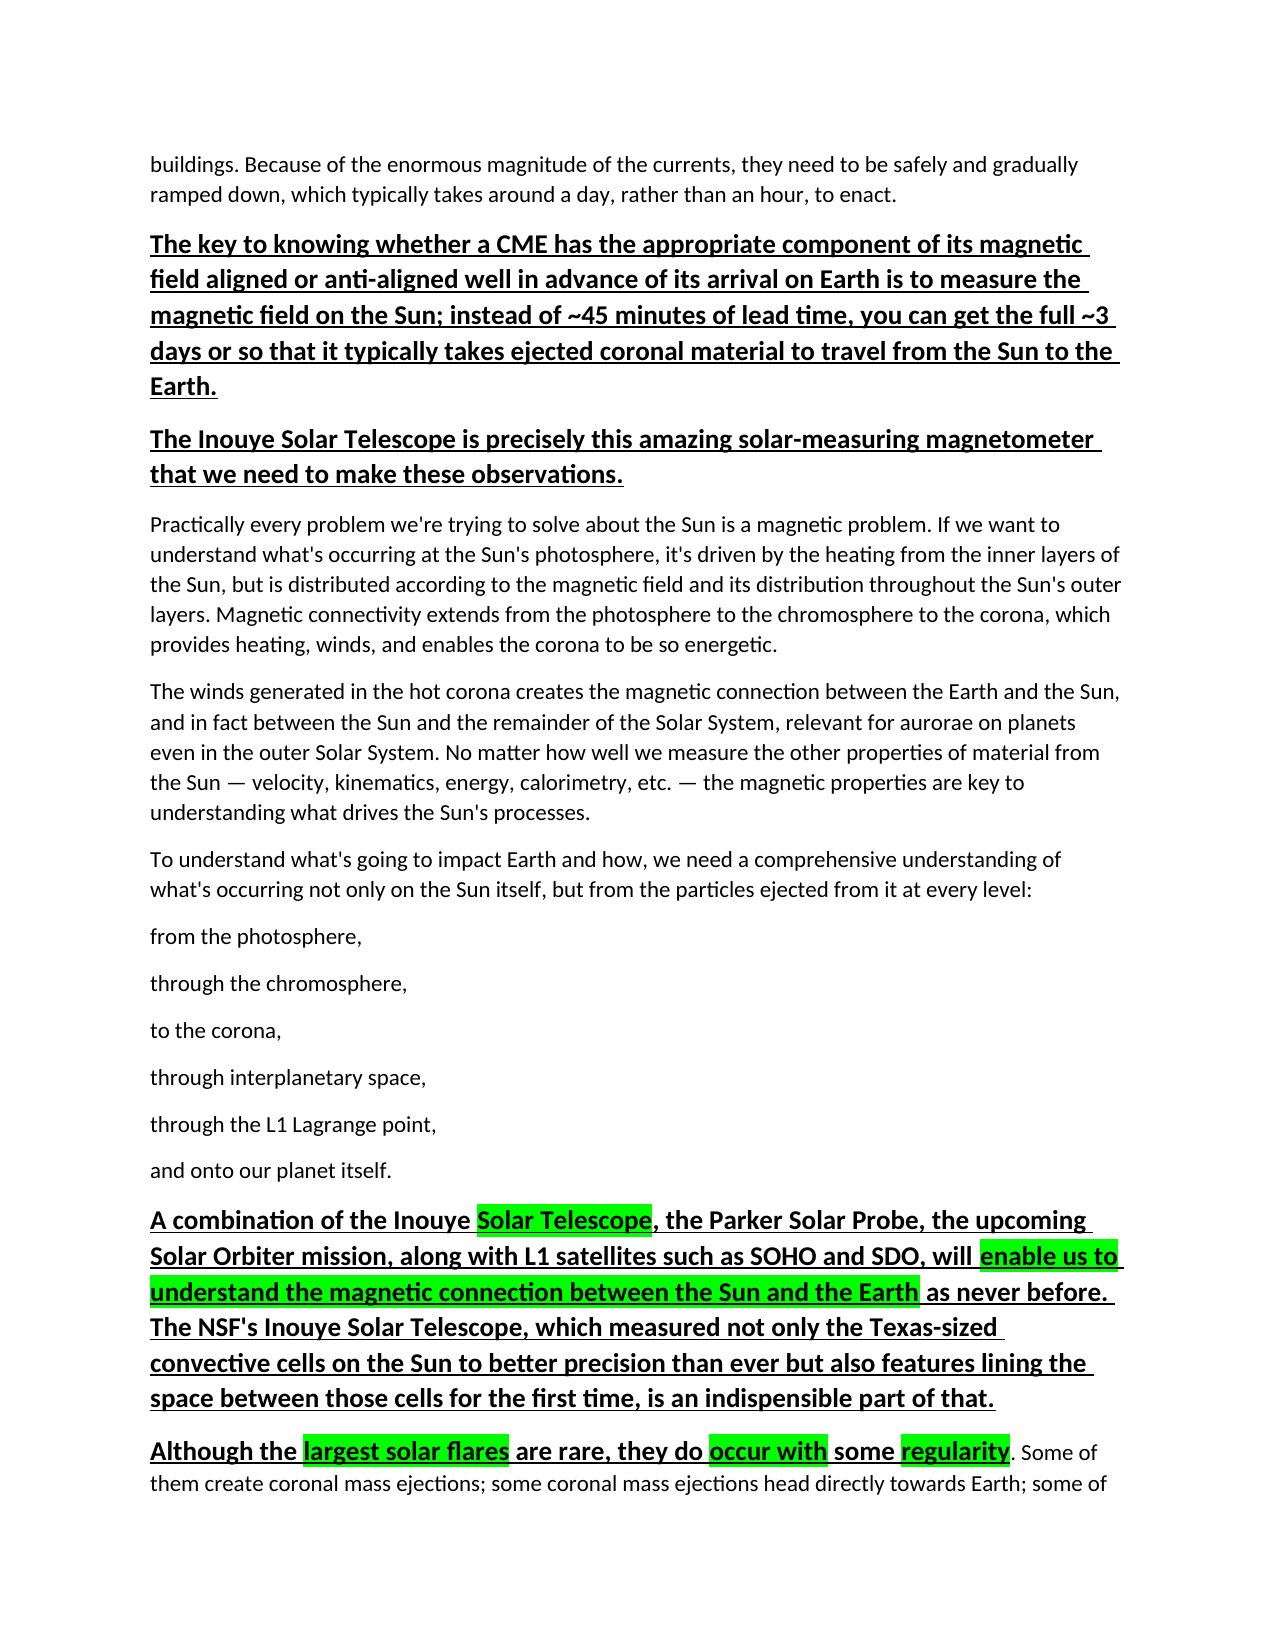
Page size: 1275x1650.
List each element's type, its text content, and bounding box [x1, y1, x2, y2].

text The winds generated in the hot corona creates the magnetic connection between the Earth and the Sun, and in fact between the Sun and the remainder of the Solar System, relevant for aurorae on planets even in the outer Solar System. No matter how well we measure the other properties of material from the Sun — velocity, kinematics, energy, calorimetry, etc. — the magnetic properties are key to understanding what drives the Sun's processes. [150, 677, 1125, 826]
text to the corona, [150, 1016, 1125, 1044]
text A combination of the Inouye Solar Telescope, the Parker Solar Probe, the upcoming Solar Orbiter mission, along with L1 satellites such as SOHO and SDO, will enable us to understand the magnetic connection between the Sun and the Earth as never before. The NSF's Inouye Solar Telescope, which measured not only the Texas-sized convective cells on the Sun to better precision than ever but also features lining the space between those cells for the first time, is an indispensible part of that. [150, 1203, 1125, 1415]
text from the photosphere, [150, 922, 1125, 950]
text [150, 150, 1125, 208]
text The Inouye Solar Telescope is precisely this amazing solar-measuring magnetometer that we need to make these observations. [150, 422, 1125, 491]
text Practically every problem we're trying to solve about the Sun is a magnetic problem. If we want to understand what's occurring at the Sun's photosphere, it's driven by the heating from the inner layers of the Sun, but is distributed according to the magnetic field and its distribution throughout the Sun's outer layers. Magnetic connectivity extends from the photosphere to the chromosphere to the corona, which provides heating, winds, and enables the corona to be so energetic. [150, 510, 1125, 659]
text through the chromosphere, [150, 969, 1125, 997]
text To understand what's going to impact Earth and how, we need a comprehensive understanding of what's occurring not only on the Sun itself, but from the particles ejected from it at every level: [150, 845, 1125, 903]
text through the L1 Lagrange point, [150, 1110, 1125, 1138]
text and onto our planet itself. [150, 1157, 1125, 1185]
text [150, 1434, 1125, 1497]
text through interplanetary space, [150, 1063, 1125, 1091]
text The key to knowing whether a CME has the appropriate component of its magnetic field aligned or anti-aligned well in advance of its arrival on Earth is to measure the magnetic field on the Sun; instead of ~45 minutes of lead time, you can get the full ~3 days or so that it typically takes ejected coronal material to travel from the Sun to the Earth. [150, 227, 1125, 403]
